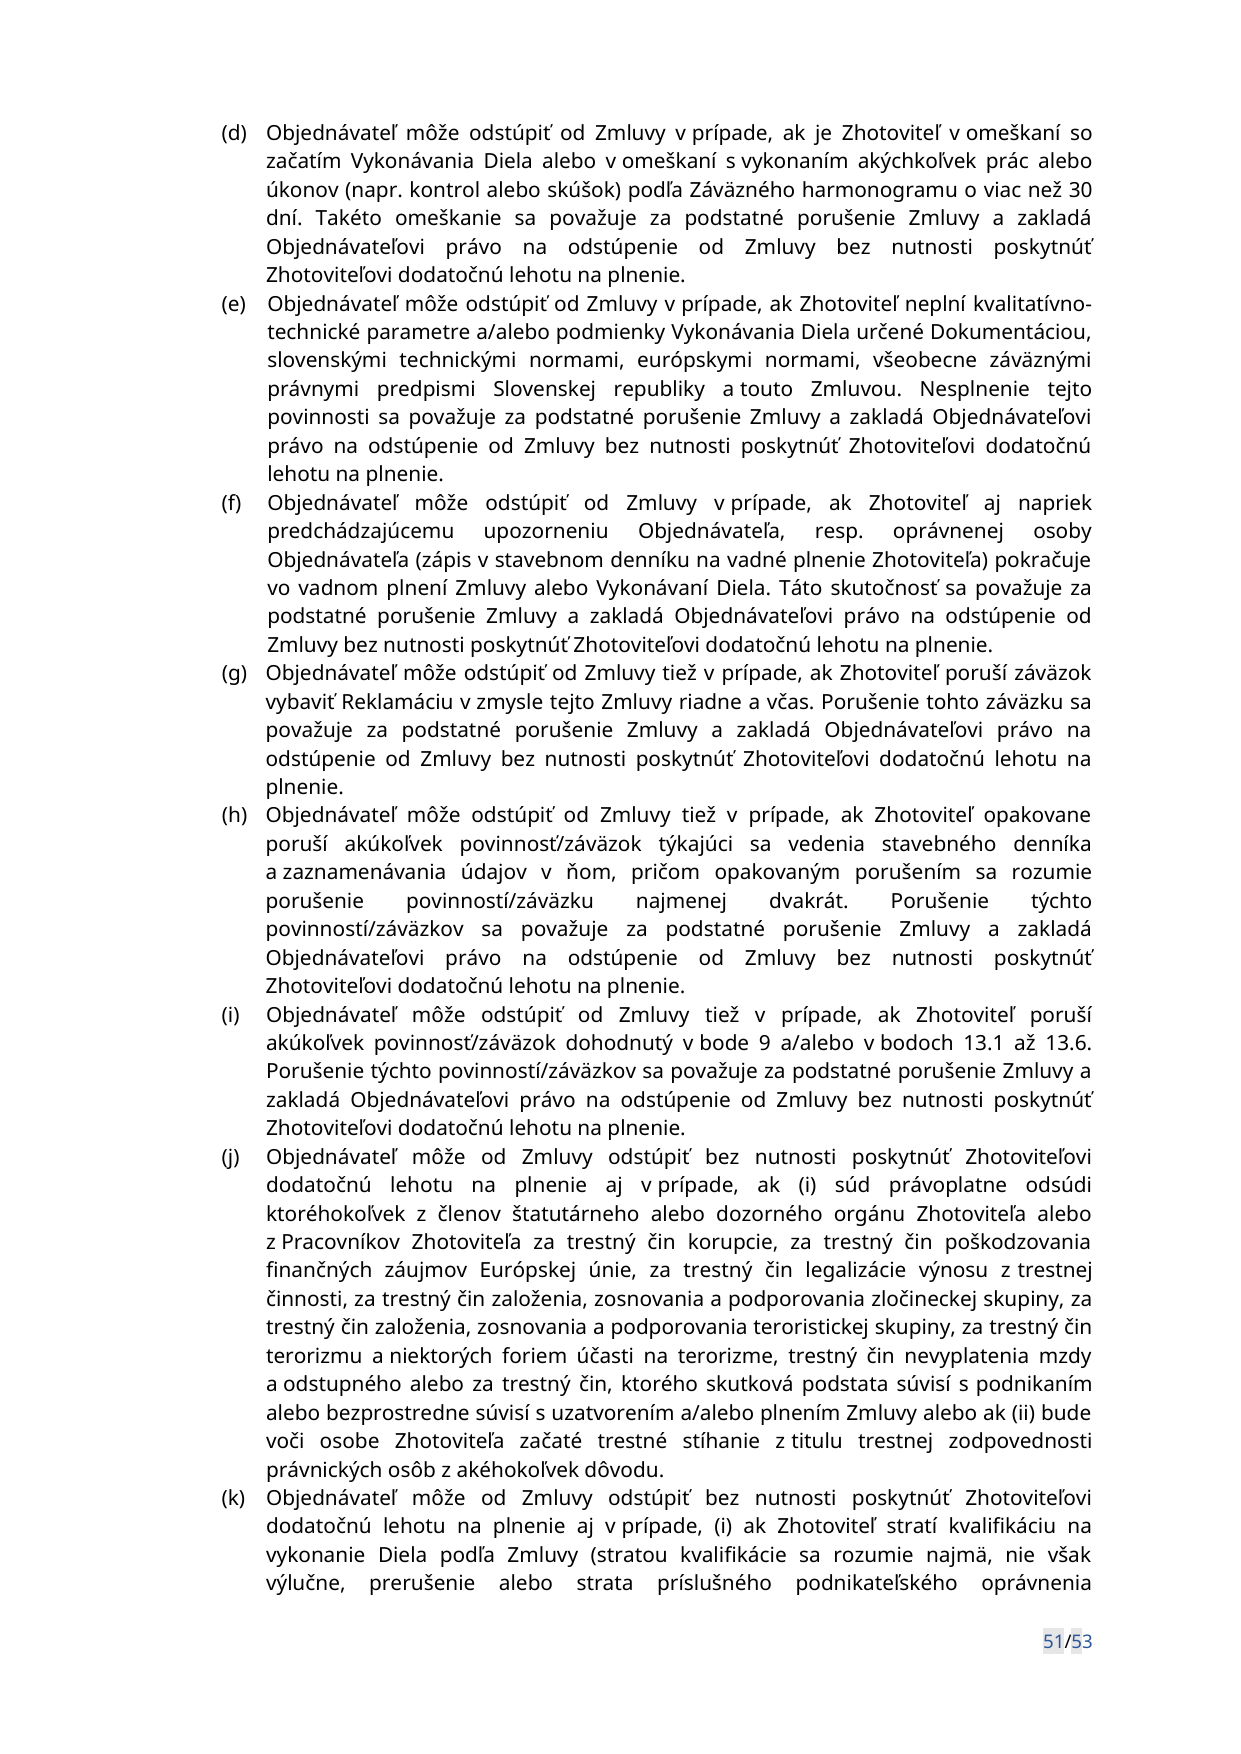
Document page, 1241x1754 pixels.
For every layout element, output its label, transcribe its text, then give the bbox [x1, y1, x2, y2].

text (d) Objednávateľ môže odstúpiť od Zmluvy v prípade, ak je Zhotoviteľ v omeškaní so začatím Vykonávania Diela alebo v omeškaní s vykonaním akýchkoľvek prác alebo úkonov (napr. kontrol alebo skúšok) podľa Záväzného harmonogramu o viac než 30 dní. Takéto omeškanie sa považuje za podstatné porušenie Zmluvy a zakladá Objednávateľovi právo na odstúpenie od Zmluvy bez nutnosti poskytnúť Zhotoviteľovi dodatočnú lehotu na plnenie. [221, 118, 1093, 289]
list Objednávateľ môže odstúpiť od Zmluvy v prípade, ak Zhotoviteľ aj napriek predchádzajúcemu upozorneniu Objednávateľa, resp. oprávnenej osoby Objednávateľa (zápis v stavebnom denníku na vadné plnenie Zhotoviteľa) pokračuje vo vadnom plnení Zmluvy alebo Vykonávaní Diela. Táto skutočnosť sa považuje za podstatné porušenie Zmluvy a zakladá Objednávateľovi právo na odstúpenie od Zmluvy bez nutnosti poskytnúť Zhotoviteľovi dodatočnú lehotu na plnenie. [221, 488, 1093, 658]
list Objednávateľ môže odstúpiť od Zmluvy v prípade, ak Zhotoviteľ neplní kvalitatívno-technické parametre a/alebo podmienky Vykonávania Diela určené Dokumentáciou, slovenskými technickými normami, európskymi normami, všeobecne záväznými právnymi predpismi Slovenskej republiky a touto Zmluvou. Nesplnenie tejto povinnosti sa považuje za podstatné porušenie Zmluvy a zakladá Objednávateľovi právo na odstúpenie od Zmluvy bez nutnosti poskytnúť Zhotoviteľovi dodatočnú lehotu na plnenie. [221, 289, 1093, 488]
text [221, 1483, 1093, 1597]
list Objednávateľ môže odstúpiť od Zmluvy tiež v prípade, ak Zhotoviteľ opakovane poruší akúkoľvek povinnosť/záväzok týkajúci sa vedenia stavebného denníka a zaznamenávania údajov v ňom, pričom opakovaným porušením sa rozumie porušenie povinností/záväzku najmenej dvakrát. Porušenie týchto povinností/záväzkov sa považuje za podstatné porušenie Zmluvy a zakladá Objednávateľovi právo na odstúpenie od Zmluvy bez nutnosti poskytnúť Zhotoviteľovi dodatočnú lehotu na plnenie. [222, 801, 1093, 1000]
list Objednávateľ môže odstúpiť od Zmluvy tiež v prípade, ak Zhotoviteľ poruší záväzok vybaviť Reklamáciu v zmysle tejto Zmluvy riadne a včas. Porušenie tohto záväzku sa považuje za podstatné porušenie Zmluvy a zakladá Objednávateľovi právo na odstúpenie od Zmluvy bez nutnosti poskytnúť Zhotoviteľovi dodatočnú lehotu na plnenie. [222, 658, 1093, 801]
text (i) Objednávateľ môže odstúpiť od Zmluvy tiež v prípade, ak Zhotoviteľ poruší akúkoľvek povinnosť/záväzok dohodnutý v bode 9 a/alebo v bodoch 13.1 až 13.6. Porušenie týchto povinností/záväzkov sa považuje za podstatné porušenie Zmluvy a zakladá Objednávateľovi právo na odstúpenie od Zmluvy bez nutnosti poskytnúť Zhotoviteľovi dodatočnú lehotu na plnenie. [221, 1000, 1093, 1142]
text (j) Objednávateľ môže od Zmluvy odstúpiť bez nutnosti poskytnúť Zhotoviteľovi dodatočnú lehotu na plnenie aj v prípade, ak (i) súd právoplatne odsúdi ktoréhokoľvek z členov štatutárneho alebo dozorného orgánu Zhotoviteľa alebo z Pracovníkov Zhotoviteľa za trestný čin korupcie, za trestný čin poškodzovania finančných záujmov Európskej únie, za trestný čin legalizácie výnosu z trestnej činnosti, za trestný čin založenia, zosnovania a podporovania zločineckej skupiny, za trestný čin založenia, zosnovania a podporovania teroristickej skupiny, za trestný čin terorizmu a niektorých foriem účasti na terorizme, trestný čin nevyplatenia mzdy a odstupného alebo za trestný čin, ktorého skutková podstata súvisí s podnikaním alebo bezprostredne súvisí s uzatvorením a/alebo plnením Zmluvy alebo ak (ii) bude voči osobe Zhotoviteľa začaté trestné stíhanie z titulu trestnej zodpovednosti právnických osôb z akéhokoľvek dôvodu. [221, 1142, 1093, 1483]
